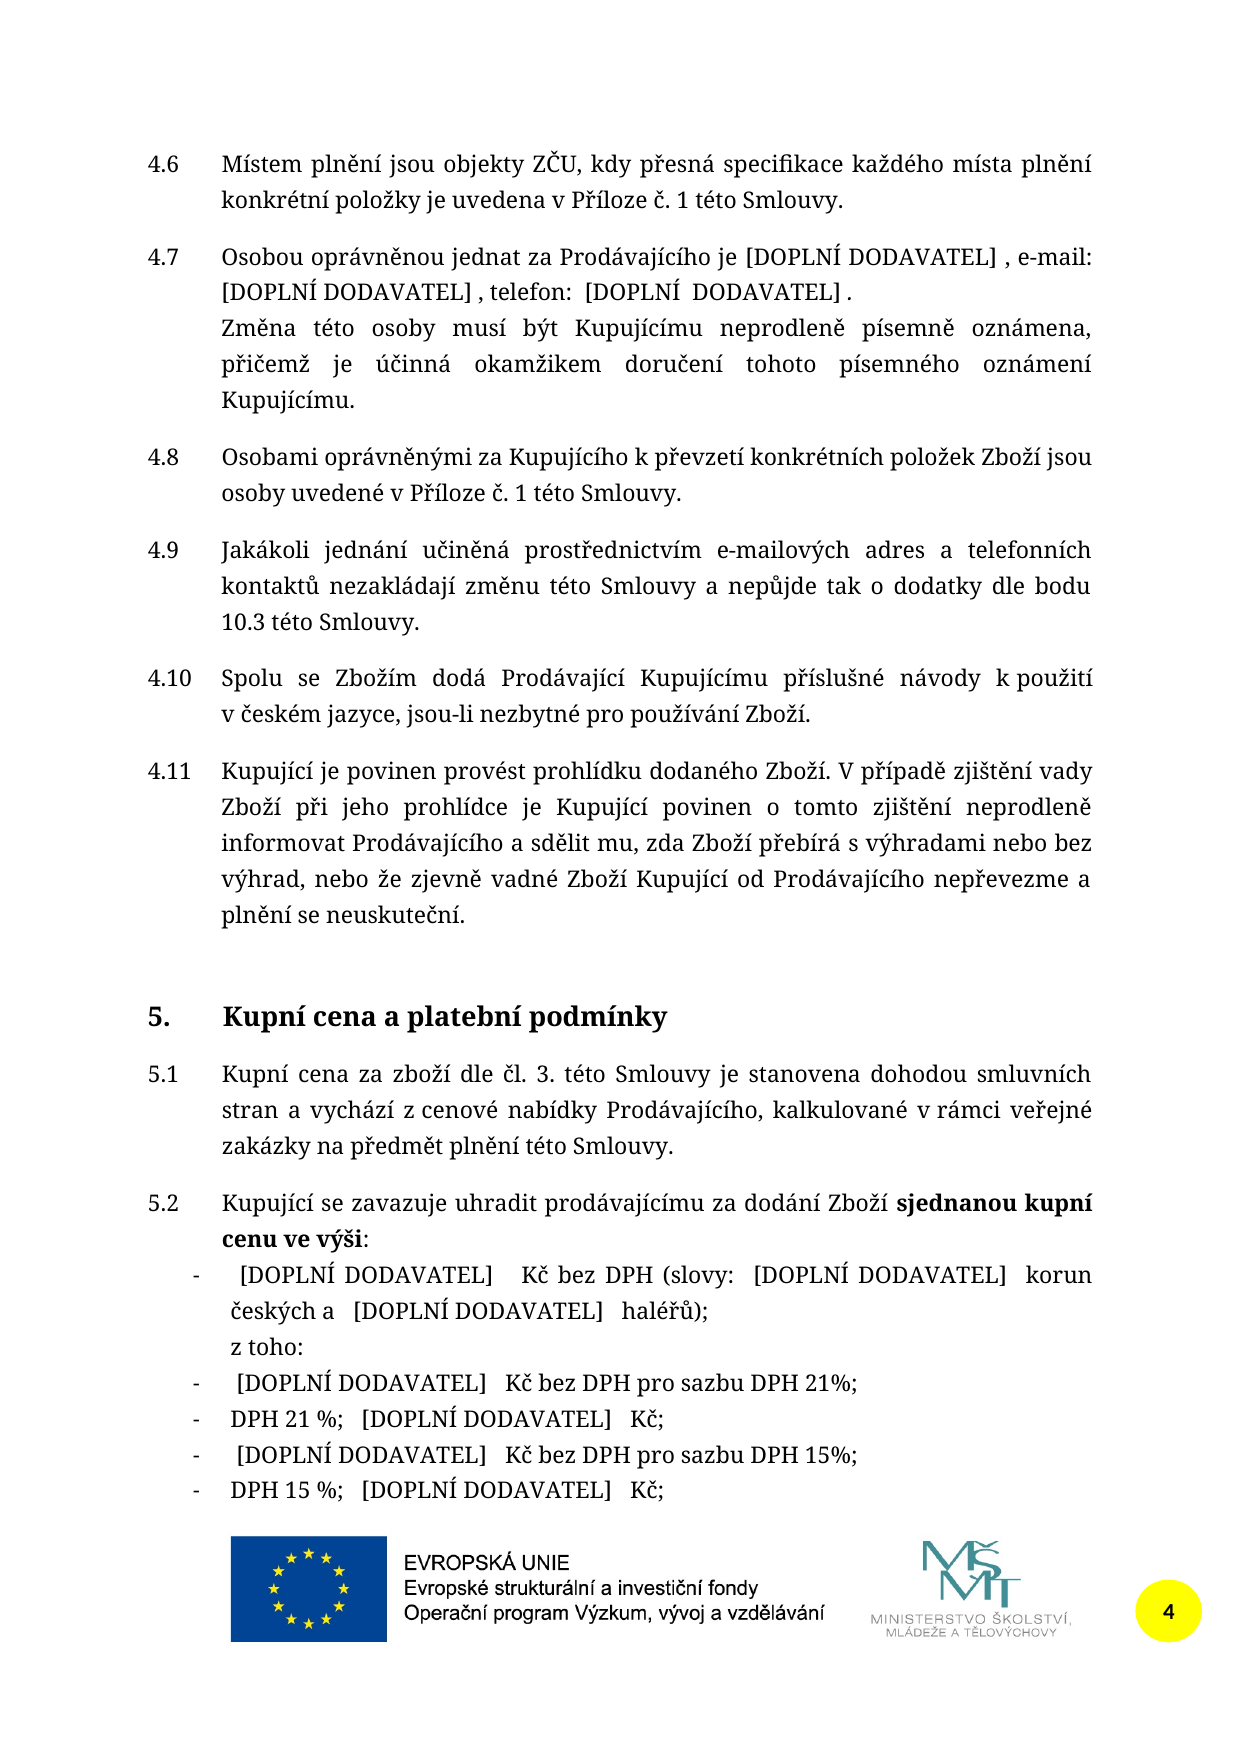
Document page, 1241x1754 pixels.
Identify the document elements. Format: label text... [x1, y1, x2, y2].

list DPH 15 %; [DOPLNÍ DODAVATEL] Kč; [193, 1474, 1092, 1506]
text Změna této osoby musí být Kupujícímu neprodleně písemně oznámena, přičemž je účinná okamžikem doručení tohoto písemného oznámení Kupujícímu. [148, 312, 1092, 415]
list [DOPLNÍ DODAVATEL] Kč bez DPH pro sazbu DPH 15%; [193, 1438, 1092, 1470]
list Kupní cena za zboží dle čl. 3. této Smlouvy je stanovena dohodou smluvních stran a vychází z cenové nabídky Prodávajícího, kalkulované v rámci veřejné zakázky na předmět plnění této Smlouvy. [148, 1058, 1092, 1161]
list Kupující je povinen provést prohlídku dodaného Zboží. V případě zjištění vady Zboží při jeho prohlídce je Kupující povinen o tomto zjištění neprodleně informovat Prodávajícího a sdělit mu, zda Zboží přebírá s výhradami nebo bez výhrad, nebo že zjevně vadné Zboží Kupující od Prodávajícího nepřevezme a plnění se neuskuteční. [148, 755, 1092, 930]
picture [222, 1524, 1080, 1653]
list [DOPLNÍ DODAVATEL] Kč bez DPH pro sazbu DPH 21%; [193, 1367, 1092, 1398]
list Jakákoli jednání učiněná prostřednictvím e-mailových adres a telefonních kontaktů nezakládají změnu této Smlouvy a nepůjde tak o dodatky dle bodu 10.3 této Smlouvy. [148, 534, 1092, 637]
list z toho: [230, 1331, 1092, 1362]
list DPH 21 %; [DOPLNÍ DODAVATEL] Kč; [193, 1403, 1092, 1434]
list Místem plnění jsou objekty ZČU, kdy přesná specifikace každého místa plnění konkrétní položky je uvedena v Příloze č. 1 této Smlouvy. [148, 148, 1092, 215]
list Spolu se Zbožím dodá Prodávající Kupujícímu příslušné návody k použití v českém jazyce, jsou-li nezbytné pro používání Zboží. [148, 662, 1092, 729]
list Osobami oprávněnými za Kupujícího k převzetí konkrétních položek Zboží jsou osoby uvedené v Příloze č. 1 této Smlouvy. [148, 441, 1092, 508]
list Osobou oprávněnou jednat za Prodávajícího je [DOPLNÍ DODAVATEL] , e-mail: [DOPLNÍ DODAVATEL] , telefon: [DOPLNÍ DODAVATEL] . [148, 240, 1092, 308]
list Kupní cena a platební podmínky [148, 997, 1092, 1034]
list [DOPLNÍ DODAVATEL] Kč bez DPH (slovy: [DOPLNÍ DODAVATEL] korun českých a [DOPLNÍ DODAVATEL] haléřů); [193, 1259, 1092, 1326]
list Kupující se zavazuje uhradit prodávajícímu za dodání Zboží sjednanou kupní cenu ve výši: [148, 1187, 1092, 1254]
